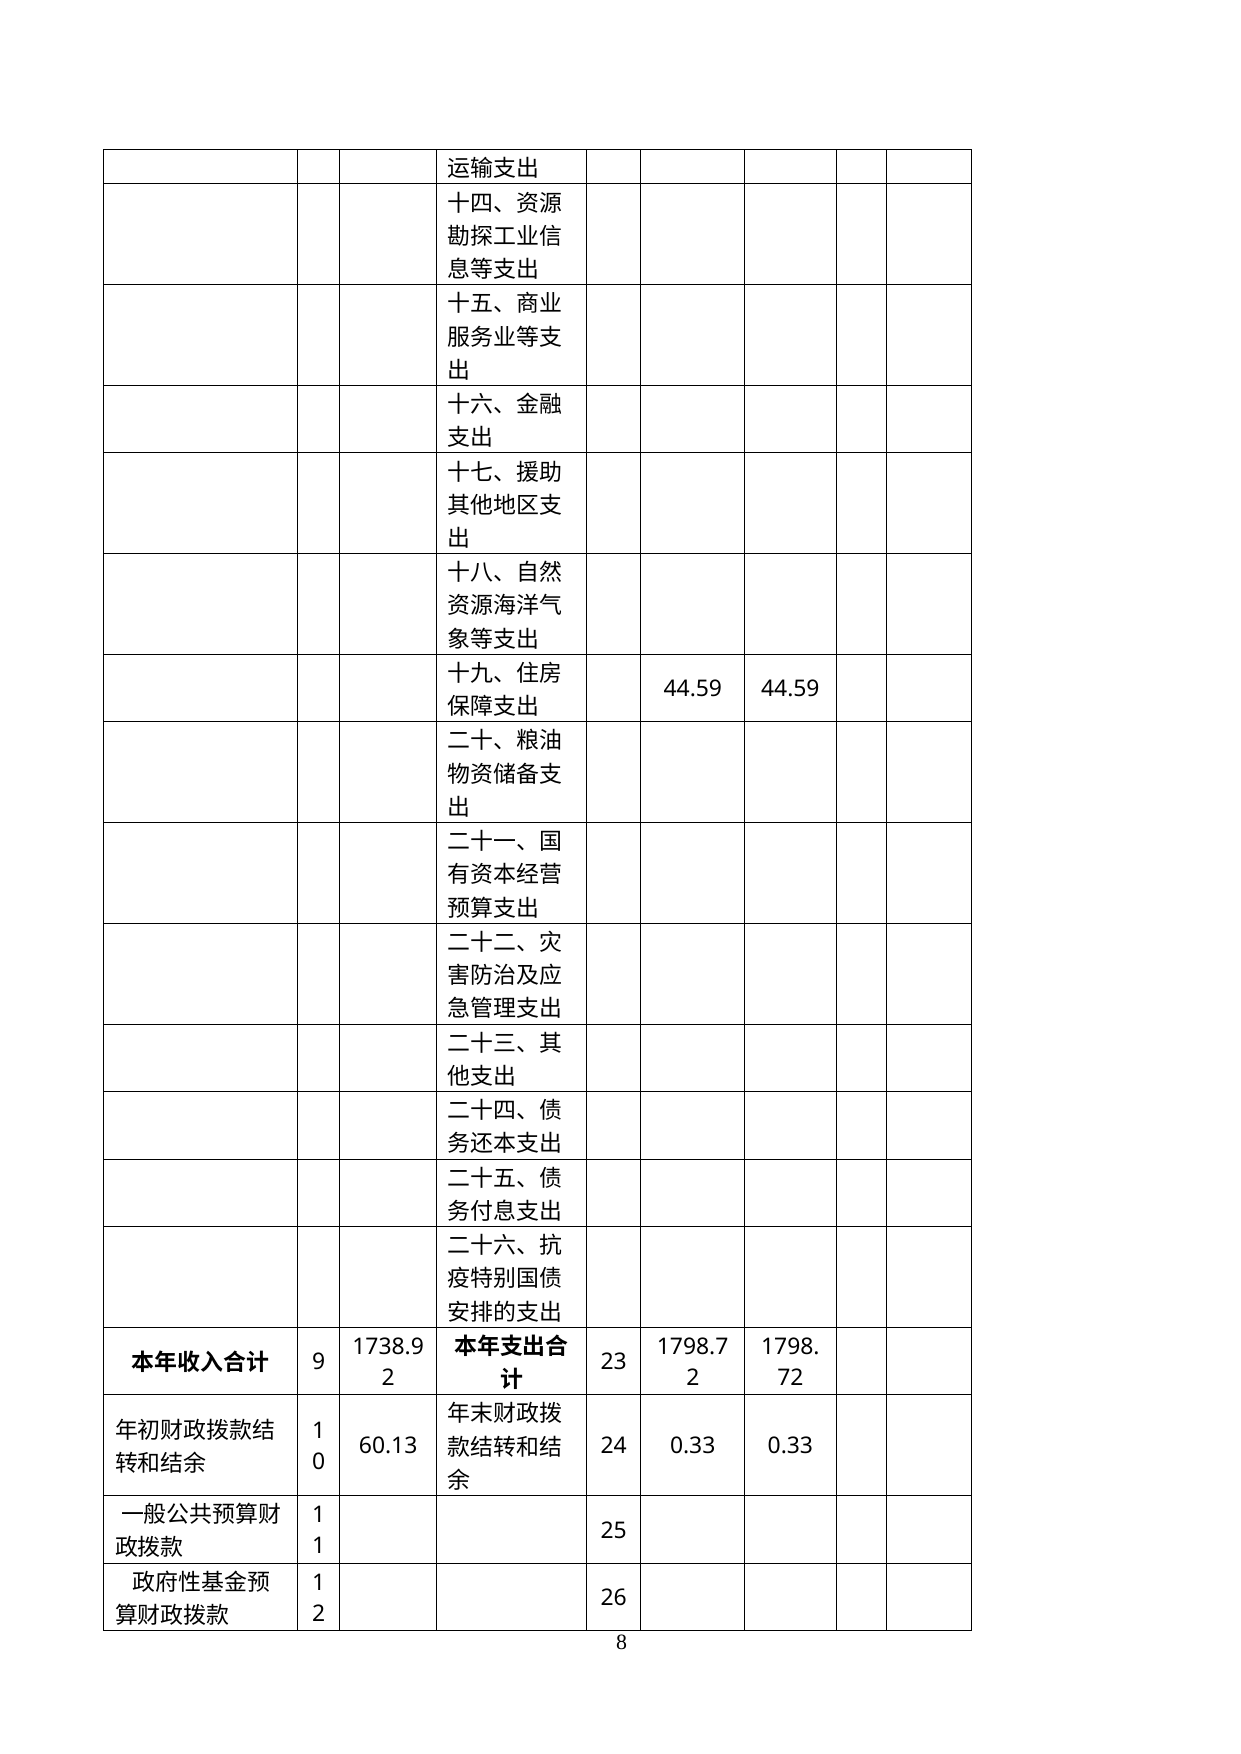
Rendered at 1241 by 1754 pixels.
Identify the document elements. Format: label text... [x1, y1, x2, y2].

table_cell [745, 1025, 836, 1091]
table_cell [104, 1092, 297, 1158]
table_cell [298, 184, 339, 284]
table_cell [437, 1564, 586, 1630]
table_cell [298, 150, 339, 183]
table_cell [745, 823, 836, 923]
table_cell 年初财政拨款结转和结余 [104, 1395, 297, 1495]
table_cell [837, 554, 886, 654]
table_cell [887, 1227, 971, 1327]
table_cell 1798.72 [641, 1328, 744, 1394]
table_cell [887, 554, 971, 654]
table_cell 二十四、债务还本支出 [437, 1092, 586, 1158]
table_cell [745, 554, 836, 654]
table_cell [887, 386, 971, 452]
table_cell [837, 1564, 886, 1630]
table_cell [887, 150, 971, 183]
table_cell [340, 1564, 436, 1630]
table_cell [340, 1227, 436, 1327]
table_cell [745, 722, 836, 822]
table_cell [298, 823, 339, 923]
table_cell [837, 184, 886, 284]
table_cell [340, 722, 436, 822]
table_cell [837, 924, 886, 1023]
table_cell [837, 1160, 886, 1226]
table_cell [587, 924, 640, 1023]
table_cell 9 [298, 1328, 339, 1394]
table_cell [298, 722, 339, 822]
table_cell [104, 1025, 297, 1091]
table_cell 12 [298, 1564, 339, 1630]
table_cell [887, 1496, 971, 1562]
table_cell [298, 1160, 339, 1226]
table_cell [887, 1025, 971, 1091]
table_cell [837, 1092, 886, 1158]
table_cell [104, 655, 297, 721]
table_cell [641, 150, 744, 183]
table_cell [298, 453, 339, 553]
table_cell [587, 655, 640, 721]
table_cell [837, 1328, 886, 1394]
table_cell [745, 150, 836, 183]
table_cell 1738.92 [340, 1328, 436, 1394]
table_cell [745, 285, 836, 385]
table_cell 本年支出合计 [437, 1328, 586, 1394]
table_cell [340, 1092, 436, 1158]
table_cell [587, 1025, 640, 1091]
table_cell [340, 285, 436, 385]
table_cell [641, 184, 744, 284]
table_cell 60.13 [340, 1395, 436, 1495]
table_cell 十三、交通运输支出 [437, 150, 586, 183]
table_cell [837, 655, 886, 721]
table_cell [104, 1160, 297, 1226]
table_cell [587, 554, 640, 654]
table_cell [587, 1092, 640, 1158]
table_cell 十八、自然资源海洋气象等支出 [437, 554, 586, 654]
table_cell [641, 1025, 744, 1091]
table_cell [745, 1564, 836, 1630]
table_cell 24 [587, 1395, 640, 1495]
table_cell [437, 1496, 586, 1562]
table_cell [641, 1092, 744, 1158]
table_cell 11 [298, 1496, 339, 1562]
table_cell 23 [587, 1328, 640, 1394]
table_cell 十五、商业服务业等支出 [437, 285, 586, 385]
table_cell 十七、援助其他地区支出 [437, 453, 586, 553]
table_cell [745, 184, 836, 284]
table_cell [887, 655, 971, 721]
table_cell [745, 1160, 836, 1226]
table_cell [587, 184, 640, 284]
table_cell [641, 1496, 744, 1562]
table_cell [837, 1496, 886, 1562]
table_cell [641, 924, 744, 1023]
table_cell [340, 150, 436, 183]
table_cell [745, 1092, 836, 1158]
table_cell [837, 823, 886, 923]
table_cell [104, 554, 297, 654]
table_cell [641, 1564, 744, 1630]
table_cell [340, 924, 436, 1023]
table_cell 年末财政拨款结转和结余 [437, 1395, 586, 1495]
table_cell [837, 1025, 886, 1091]
table_cell 一般公共预算财政拨款 [104, 1496, 297, 1562]
table_cell [837, 722, 886, 822]
table_cell [587, 285, 640, 385]
table_cell [104, 823, 297, 923]
table_cell [104, 453, 297, 553]
table_cell 十四、资源勘探工业信息等支出 [437, 184, 586, 284]
table_cell [587, 1160, 640, 1226]
table_cell [340, 386, 436, 452]
table_cell [298, 285, 339, 385]
table_cell [298, 924, 339, 1023]
table_cell [641, 1227, 744, 1327]
table_cell 25 [587, 1496, 640, 1562]
table_cell [340, 823, 436, 923]
table_cell [887, 1564, 971, 1630]
table_cell [837, 150, 886, 183]
table_cell [587, 150, 640, 183]
table_cell [745, 924, 836, 1023]
table_cell 二十二、灾害防治及应急管理支出 [437, 924, 586, 1023]
table_cell [104, 184, 297, 284]
table_cell 0.33 [641, 1395, 744, 1495]
table_cell [340, 1496, 436, 1562]
table_cell [104, 386, 297, 452]
table_cell 十九、住房保障支出 [437, 655, 586, 721]
table_cell [887, 453, 971, 553]
table_cell [587, 823, 640, 923]
table_cell [887, 184, 971, 284]
table_cell [837, 1227, 886, 1327]
table_cell [340, 554, 436, 654]
table_cell [340, 1025, 436, 1091]
table_cell 十六、金融支出 [437, 386, 586, 452]
table_cell [587, 722, 640, 822]
table_cell [104, 150, 297, 183]
table_cell [587, 1227, 640, 1327]
table_cell [641, 722, 744, 822]
table_cell [340, 184, 436, 284]
table_cell [587, 453, 640, 553]
table_cell [745, 1496, 836, 1562]
table_cell [104, 722, 297, 822]
table_cell [887, 722, 971, 822]
table_cell 二十一、国有资本经营预算支出 [437, 823, 586, 923]
table_cell 二十三、其他支出 [437, 1025, 586, 1091]
table_cell [340, 1160, 436, 1226]
table_cell 本年收入合计 [104, 1328, 297, 1394]
table_cell [340, 655, 436, 721]
table_cell [887, 1395, 971, 1495]
table_cell [641, 285, 744, 385]
table_cell 26 [587, 1564, 640, 1630]
table_cell [745, 453, 836, 553]
table_cell 10 [298, 1395, 339, 1495]
table_cell [340, 453, 436, 553]
table_cell 二十、粮油物资储备支出 [437, 722, 586, 822]
table_cell [837, 285, 886, 385]
table_cell [641, 554, 744, 654]
table_cell 0.33 [745, 1395, 836, 1495]
table_cell [641, 1160, 744, 1226]
table_cell [887, 924, 971, 1023]
table_cell [298, 1092, 339, 1158]
table_cell [745, 386, 836, 452]
table_cell [104, 1227, 297, 1327]
table_cell [298, 655, 339, 721]
table_cell [641, 823, 744, 923]
table_cell [587, 386, 640, 452]
table_cell 政府性基金预算财政拨款 [104, 1564, 297, 1630]
table_cell [298, 386, 339, 452]
table_cell 44.59 [745, 655, 836, 721]
table_cell [745, 1227, 836, 1327]
table_cell [887, 1328, 971, 1394]
table_cell [298, 1227, 339, 1327]
table_cell [298, 1025, 339, 1091]
table_cell [837, 1395, 886, 1495]
table_cell 二十六、抗疫特别国债安排的支出 [437, 1227, 586, 1327]
table_cell [298, 554, 339, 654]
table_cell [641, 386, 744, 452]
table_cell [887, 285, 971, 385]
table_cell [887, 1160, 971, 1226]
table_cell [887, 823, 971, 923]
table_cell [887, 1092, 971, 1158]
table_cell [104, 285, 297, 385]
table_cell 44.59 [641, 655, 744, 721]
table_cell [837, 386, 886, 452]
table_cell 二十五、债务付息支出 [437, 1160, 586, 1226]
table_cell [104, 924, 297, 1023]
table_cell 1798.72 [745, 1328, 836, 1394]
table_cell [641, 453, 744, 553]
table_cell [837, 453, 886, 553]
